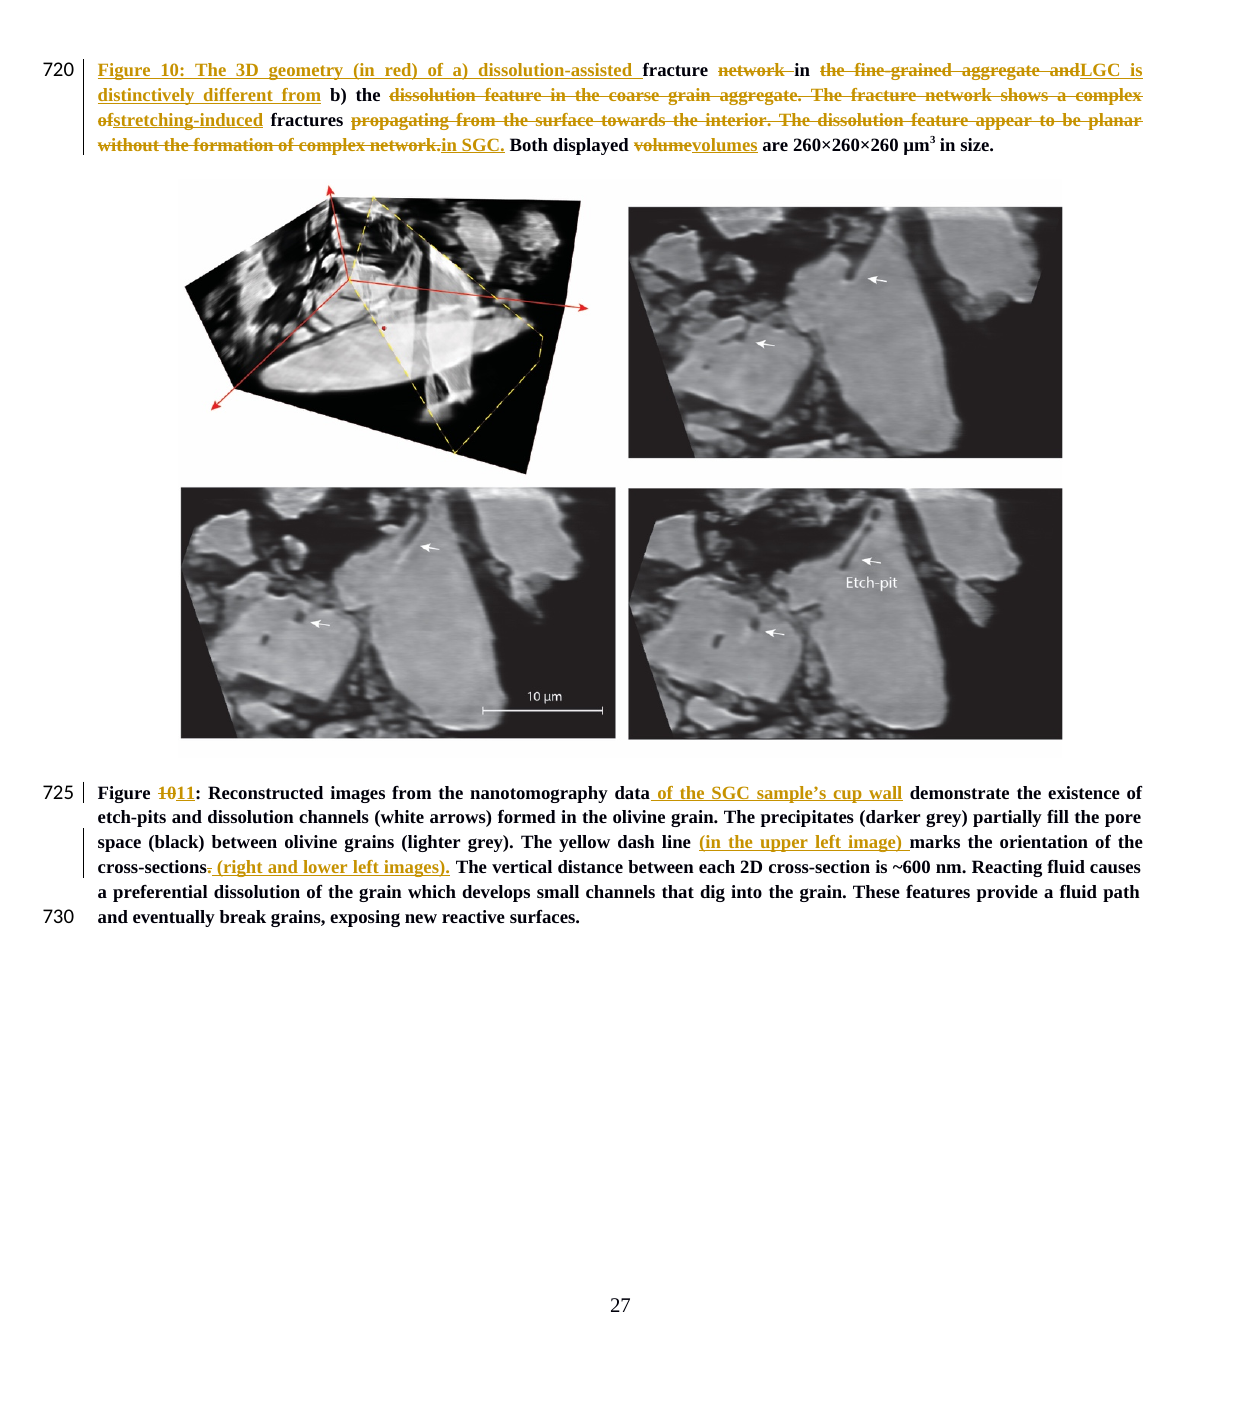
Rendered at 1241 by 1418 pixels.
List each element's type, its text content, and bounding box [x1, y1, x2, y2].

text fracture in b) the fractures Both displayed are 260×260×260 µm3 in size. [97, 59, 1143, 155]
text Figure : Reconstructed images from the nanotomography data demonstrate the existence of etch-pits and dissolution channels (white arrows) formed in the olivine grain. The precipitates (darker grey) partially fill the pore space (black) between olivine grains (lighter grey). The yellow dash line marks the orientation of the cross-sections The vertical distance between each 2D cross-section is ~600 nm. Reacting fluid causes a preferential dissolution of the grain which develops small channels that dig into the grain. These features provide a fluid path and eventually break grains, exposing new reactive surfaces. [97, 782, 1143, 927]
picture [177, 179, 1063, 758]
